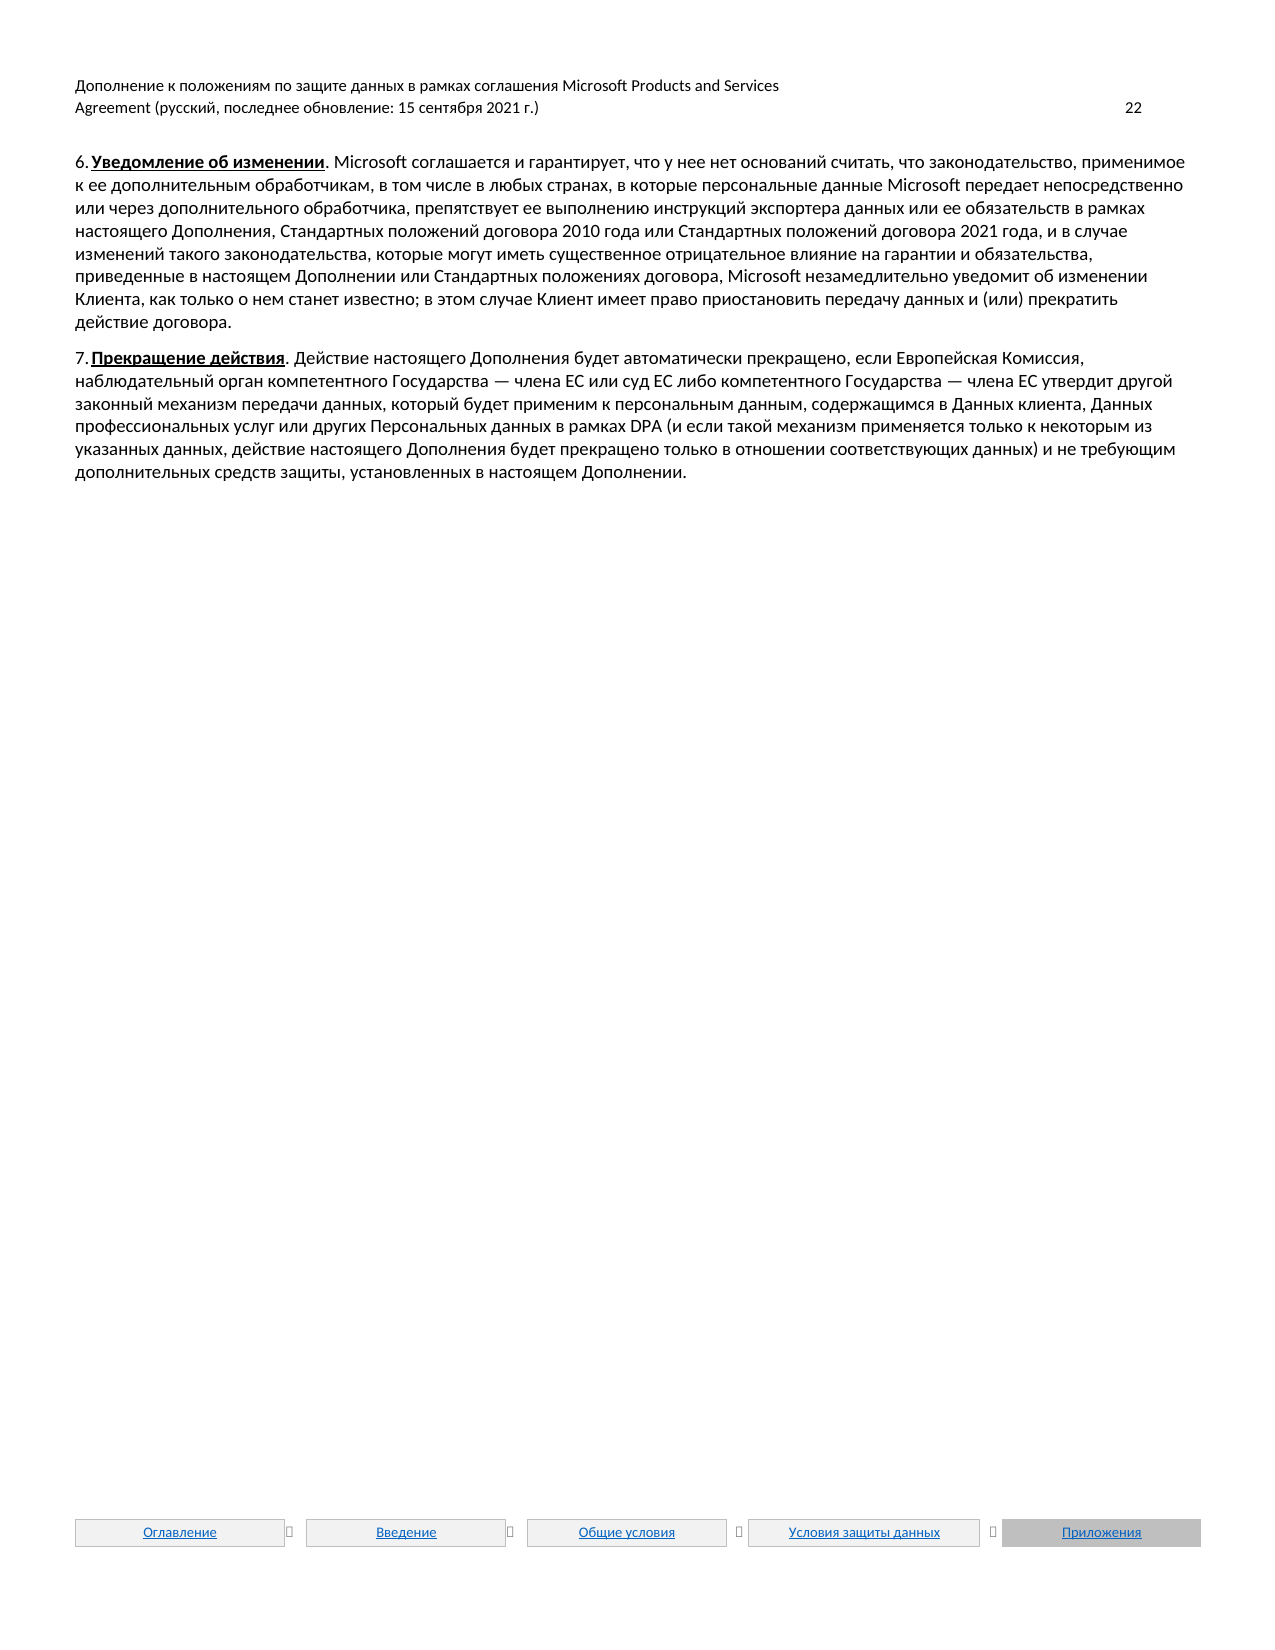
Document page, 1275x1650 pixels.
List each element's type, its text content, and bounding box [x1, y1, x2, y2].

list Прекращение действия. Действие настоящего Дополнения будет автоматически прекращено, если Европейская Комиссия, наблюдательный орган компетентного Государства — члена ЕС или суд ЕС либо компетентного Государства — члена ЕС утвердит другой законный механизм передачи данных, который будет применим к персональным данным, содержащимся в Данных клиента, Данных профессиональных услуг или других Персональных данных в рамках DPA (и если такой механизм применяется только к некоторым из указанных данных, действие настоящего Дополнения будет прекращено только в отношении соответствующих данных) и не требующим дополнительных средств защиты, установленных в настоящем Дополнении. [75, 346, 1200, 483]
list Уведомление об изменении. Microsoft соглашается и гарантирует, что у нее нет оснований считать, что законодательство, применимое к ее дополнительным обработчикам, в том числе в любых странах, в которые персональные данные Microsoft передает непосредственно или через дополнительного обработчика, препятствует ее выполнению инструкций экспортера данных или ее обязательств в рамках настоящего Дополнения, Стандартных положений договора 2010 года или Стандартных положений договора 2021 года, и в случае изменений такого законодательства, которые могут иметь существенное отрицательное влияние на гарантии и обязательства, приведенные в настоящем Дополнении или Стандартных положениях договора, Microsoft незамедлительно уведомит об изменении Клиента, как только о нем станет известно; в этом случае Клиент имеет право приостановить передачу данных и (или) прекратить действие договора. [75, 150, 1200, 333]
